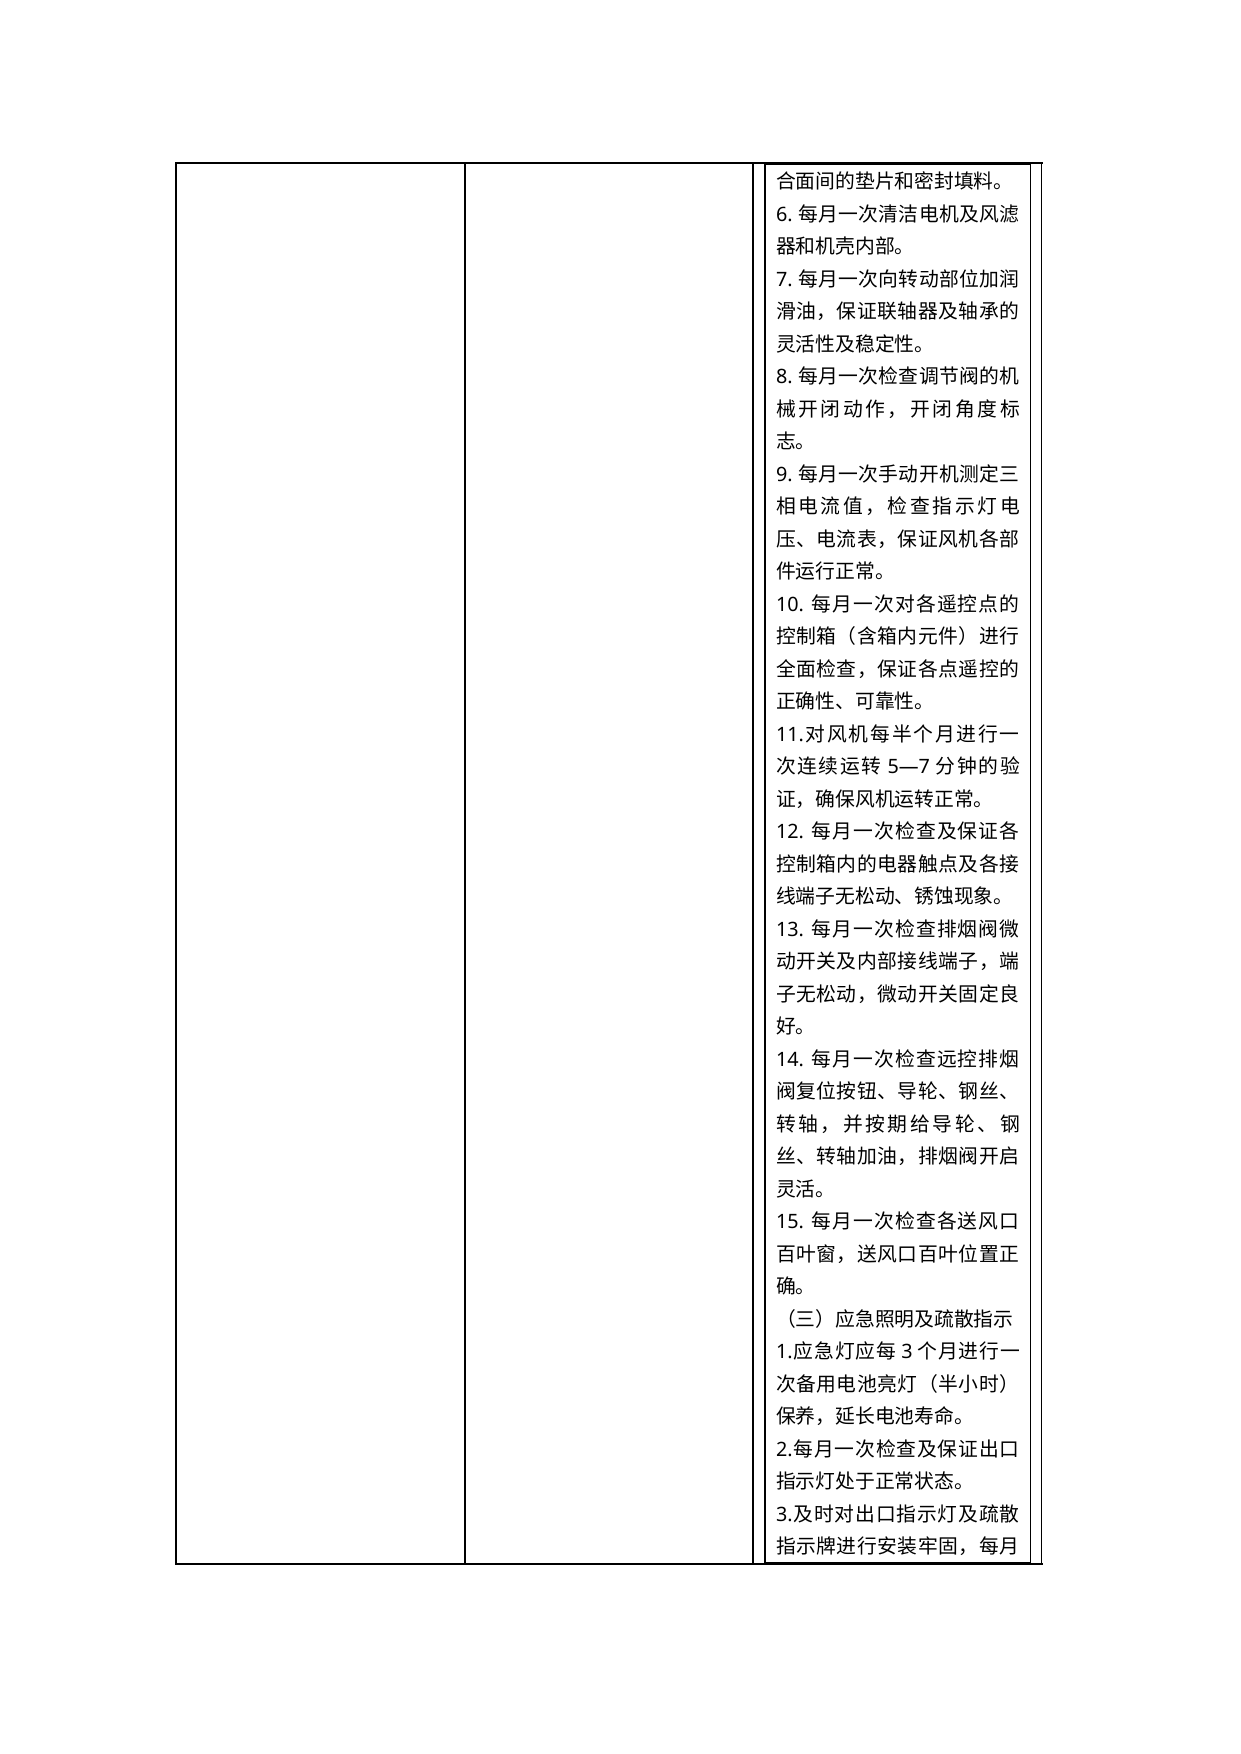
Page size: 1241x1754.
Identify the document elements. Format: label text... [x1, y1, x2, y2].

table_cell [754, 164, 764, 1563]
table_cell [766, 165, 1030, 1562]
table_cell 1 [177, 164, 464, 1563]
table_cell [1031, 164, 1041, 1563]
table_cell [466, 164, 752, 1563]
